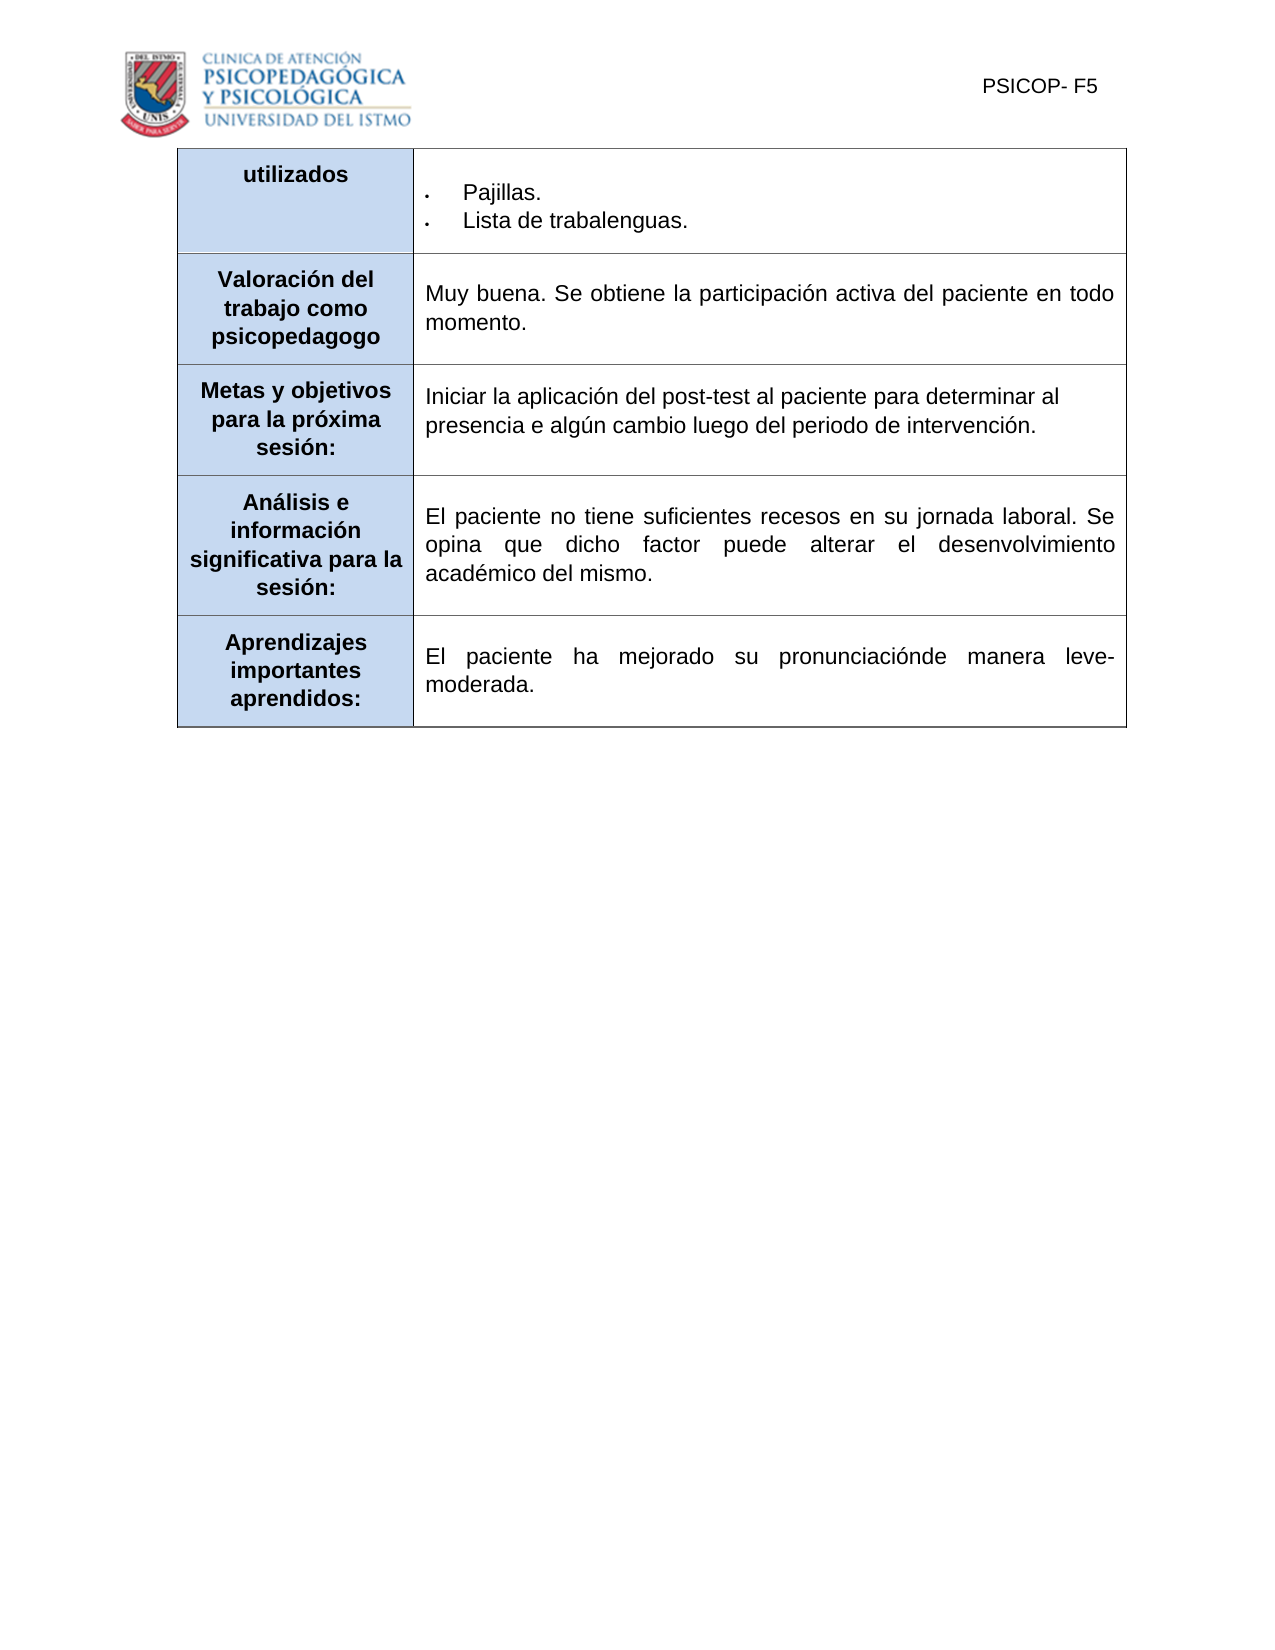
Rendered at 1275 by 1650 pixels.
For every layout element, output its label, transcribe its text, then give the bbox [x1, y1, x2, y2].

table_cell Muy buena. Se obtiene la participación activa del paciente en todo momento. [414, 254, 1126, 364]
table_cell El paciente no tiene suficientes recesos en su jornada laboral. Se opina que dicho factor puede alterar el desenvolvimiento académico del mismo. [414, 476, 1126, 615]
table_cell Recursos utilizados [178, 149, 413, 252]
table_cell Metas y objetivos para la próxima sesión: [178, 365, 413, 475]
table_cell El paciente ha mejorado su pronunciaciónde manera leve-moderada. [414, 616, 1126, 726]
picture [65, 20, 437, 148]
table_cell Aprendizajes importantes aprendidos: [178, 616, 413, 726]
table_cell Análisis e información significativa para la sesión: [178, 476, 413, 615]
table_cell Pintura. Pajillas. Lista de trabalenguas. [414, 149, 1126, 252]
table_cell Iniciar la aplicación del post-test al paciente para determinar al presencia e algún cambio luego del periodo de intervención. [414, 365, 1126, 475]
table_cell Valoración del trabajo como psicopedagogo [178, 254, 413, 364]
